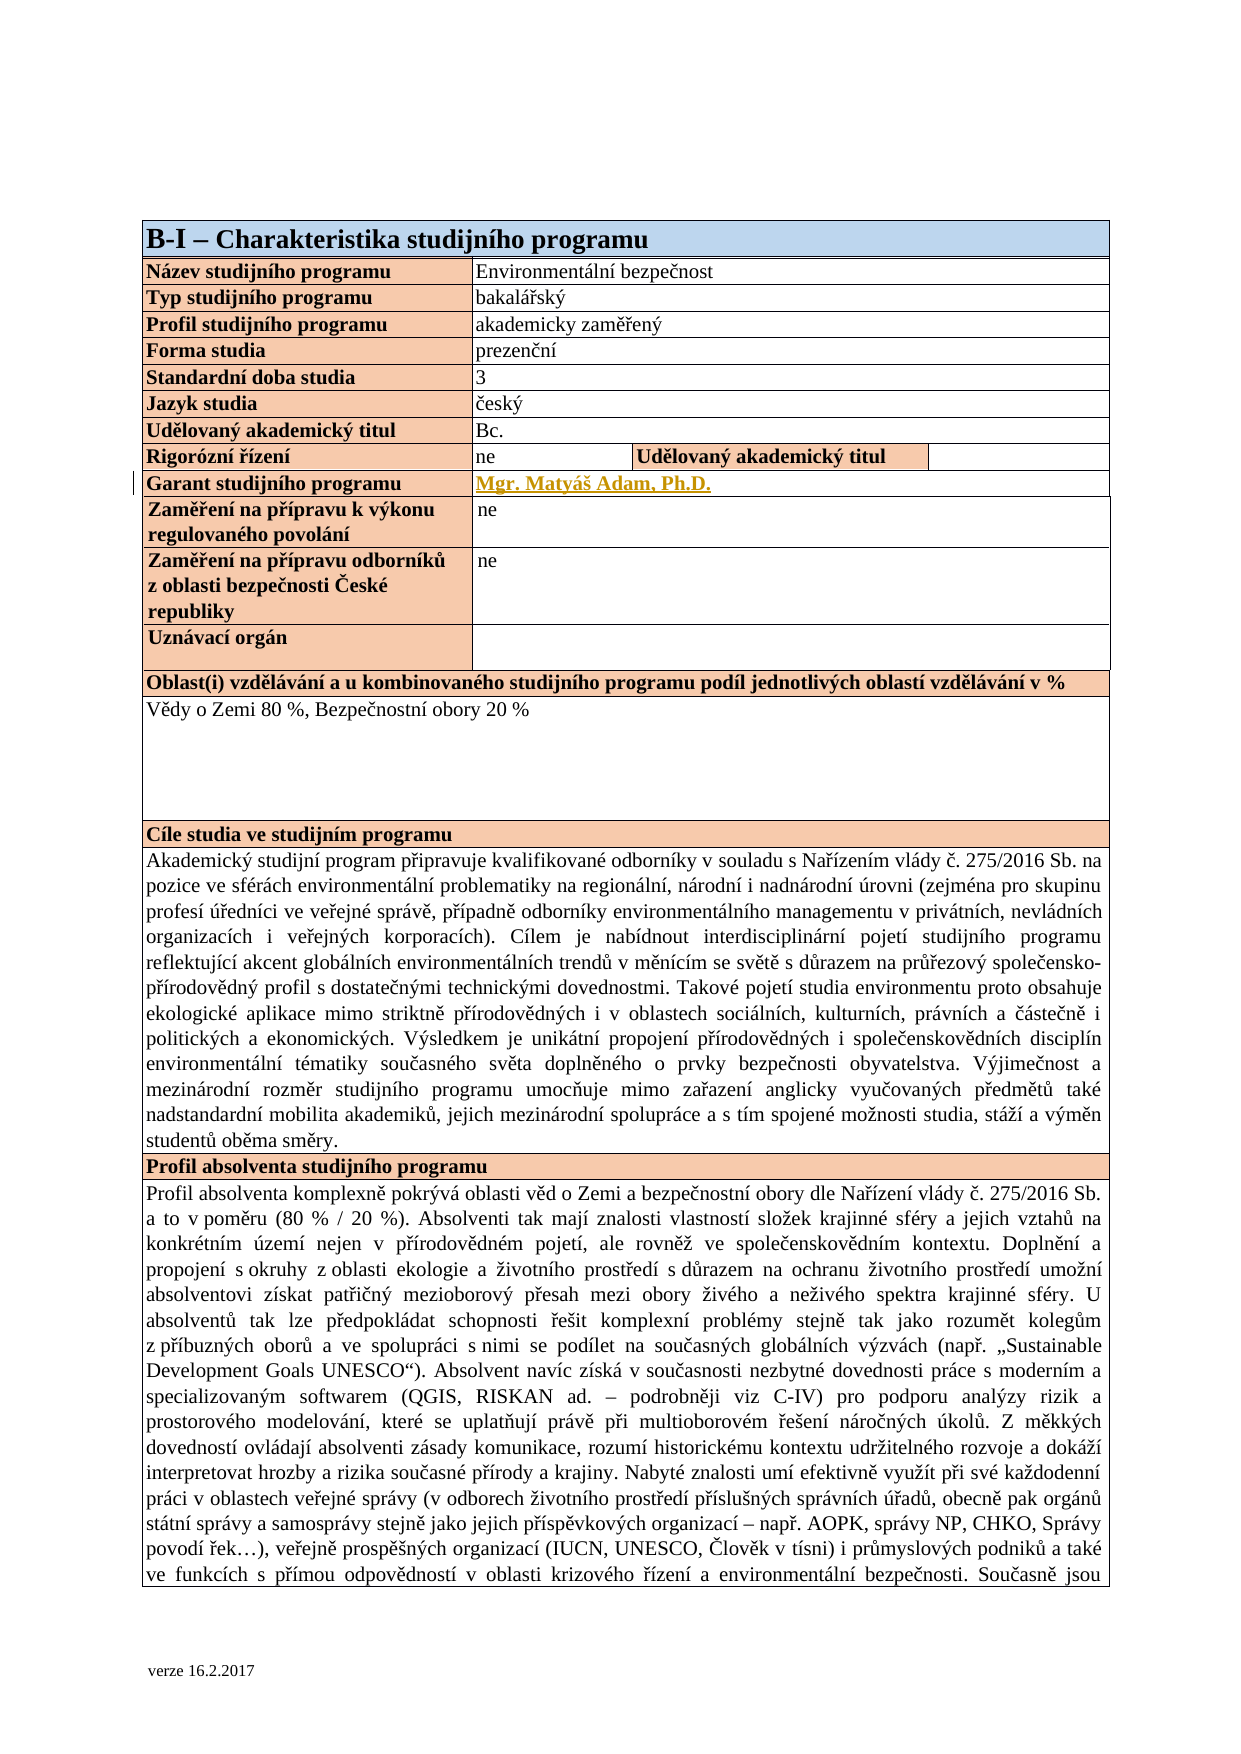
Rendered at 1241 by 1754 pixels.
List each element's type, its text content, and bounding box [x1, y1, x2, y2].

table_cell Akademický studijní program připravuje kvalifikované odborníky v souladu s Nařízením vlády č. 275/2016 Sb. na pozice ve sférách environmentální problematiky na regionální, národní i nadnárodní úrovni (zejména pro skupinu profesí úředníci ve veřejné správě, případně odborníky environmentálního managementu v privátních, nevládních organizacích i veřejných korporacích). Cílem je nabídnout interdisciplinární pojetí studijního programu reflektující akcent globálních environmentálních trendů v měnícím se světě s důrazem na průřezový společensko-přírodovědný profil s dostatečnými technickými dovednostmi. Takové pojetí studia environmentu proto obsahuje ekologické aplikace mimo striktně přírodovědných i v oblastech sociálních, kulturních, právních a částečně i politických a ekonomických. Výsledkem je unikátní propojení přírodovědných i společenskovědních disciplín environmentální tématiky současného světa doplněného o prvky bezpečnosti obyvatelstva. Výjimečnost a mezinárodní rozměr studijního programu umocňuje mimo zařazení anglicky vyučovaných předmětů také nadstandardní mobilita akademiků, jejich mezinárodní spolupráce a s tím spojené možnosti studia, stáží a výměn studentů oběma směry. [143, 848, 1109, 1153]
table_cell bakalářský [473, 285, 1109, 311]
table_cell Zaměření na přípravu odborníků z oblasti bezpečnosti České republiky [143, 548, 472, 624]
table_cell Garant studijního programu [143, 471, 472, 496]
table_cell Uznávací orgán [143, 625, 472, 670]
table_cell Standardní doba studia [143, 365, 472, 390]
table_cell Jazyk studia [143, 391, 472, 417]
table_cell ne [473, 444, 632, 469]
table_cell prezenční [473, 338, 1109, 364]
table_cell Typ studijního programu [143, 285, 472, 311]
table_cell Cíle studia ve studijním programu [143, 821, 1109, 847]
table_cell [143, 1180, 1109, 1586]
table_cell Forma studia [143, 338, 472, 364]
table_cell Rigorózní řízení [143, 444, 472, 469]
table_cell Název studijního programu [143, 259, 472, 284]
table_cell Bc. [473, 418, 1109, 443]
table_cell český [473, 391, 1109, 417]
table_cell Environmentální bezpečnost [473, 259, 1109, 284]
table_cell Profil studijního programu [143, 312, 472, 337]
table_cell 3 [473, 365, 1109, 390]
table_cell [473, 471, 1109, 496]
table_cell Profil absolventa studijního programu [143, 1154, 1109, 1179]
table_cell Zaměření na přípravu k výkonu regulovaného povolání [143, 497, 472, 547]
table_cell ne [473, 497, 1110, 547]
table_cell [929, 444, 1109, 469]
table_cell Udělovaný akademický titul [633, 444, 928, 469]
table_header B-I – Charakteristika studijního programu [143, 221, 1109, 256]
table_cell [473, 624, 1110, 670]
table_cell ne [473, 547, 1110, 624]
table_cell akademicky zaměřený [473, 312, 1109, 337]
table_cell Udělovaný akademický titul [143, 418, 472, 443]
table_cell Oblast(i) vzdělávání a u kombinovaného studijního programu podíl jednotlivých oblastí vzdělávání v % [143, 671, 1109, 696]
table_cell Vědy o Zemi 80 %, Bezpečnostní obory 20 % [143, 697, 1109, 820]
